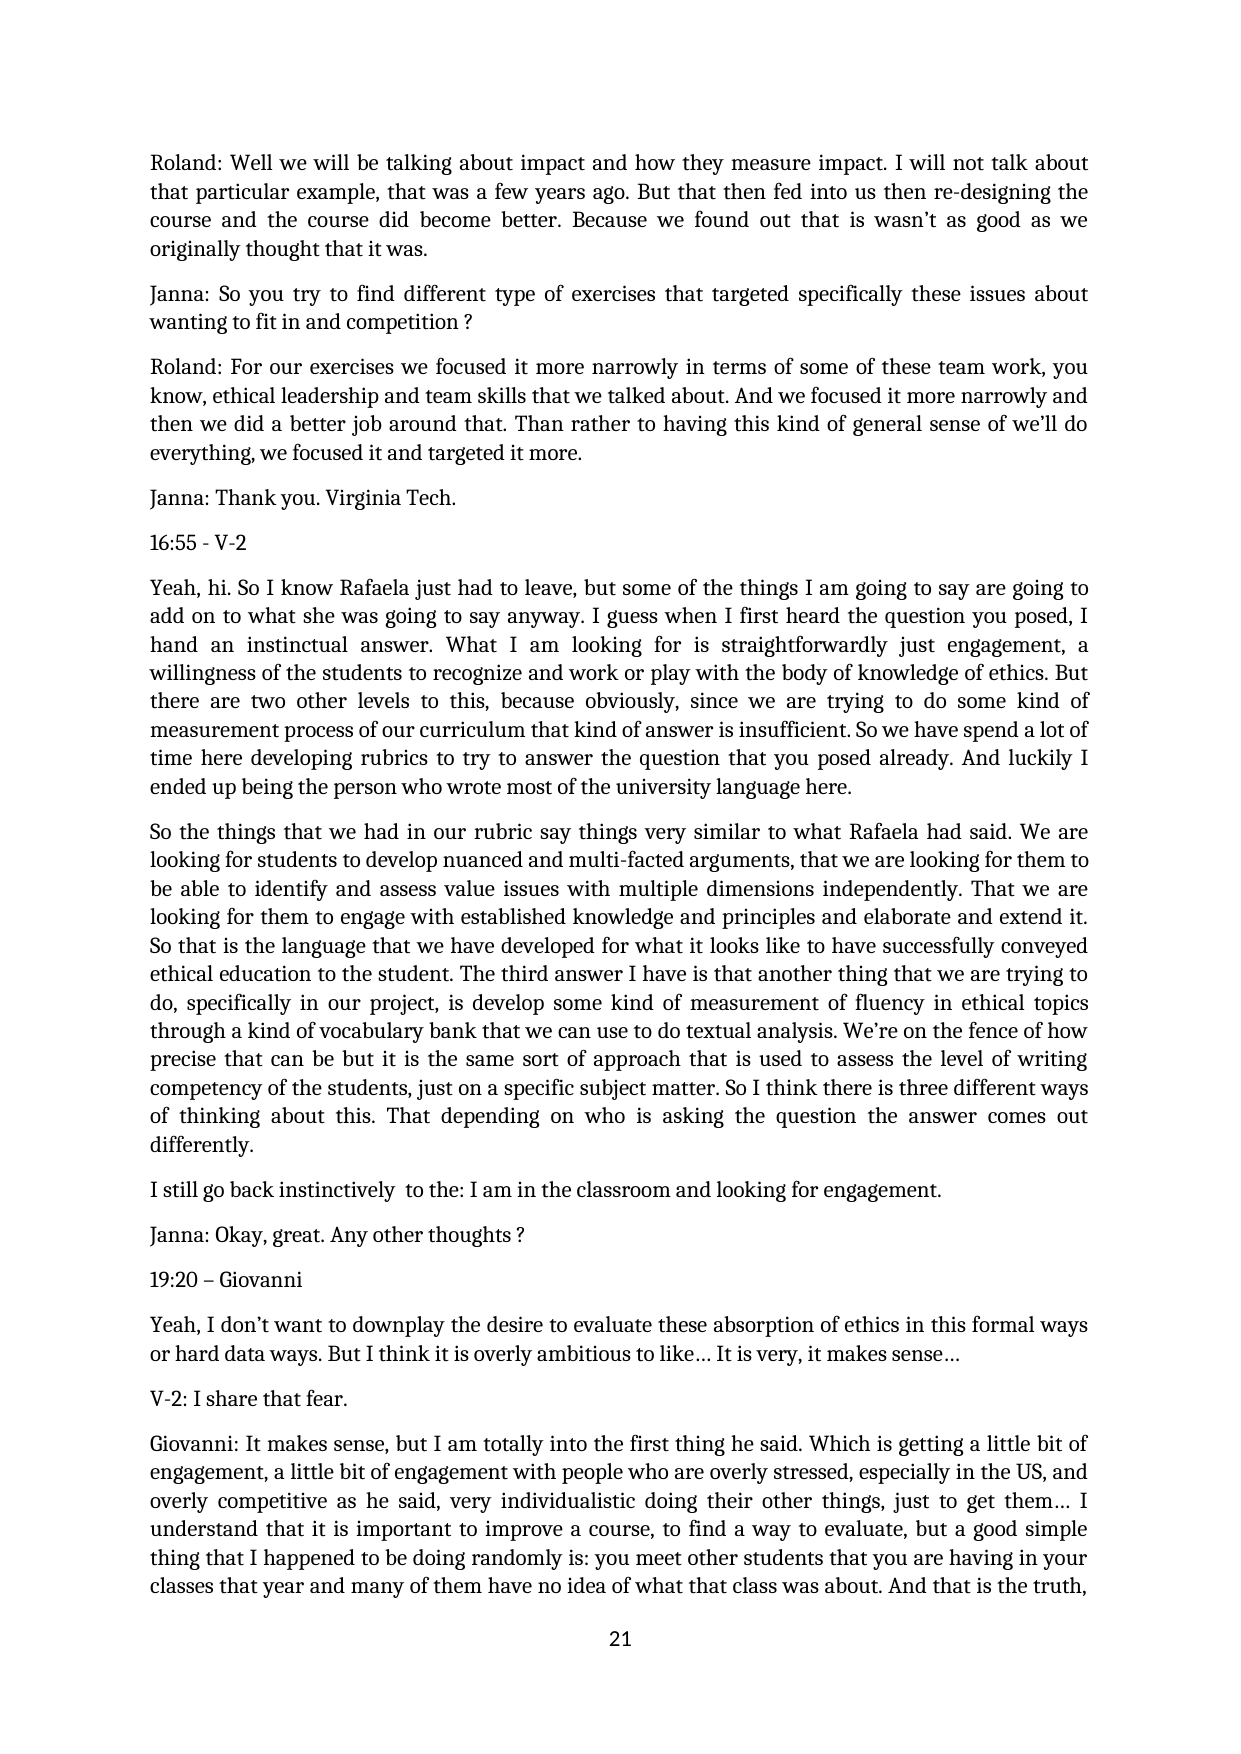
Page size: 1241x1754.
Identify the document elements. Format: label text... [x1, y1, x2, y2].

text 19:20 – Giovanni [150, 1267, 1090, 1293]
text Janna: Thank you. Virginia Tech. [150, 484, 1090, 511]
text Yeah, hi. So I know Rafaela just had to leave, but some of the things I am going to say are going to add on to what she was going to say anyway. I guess when I first heard the question you posed, I hand an instinctual answer. What I am looking for is straightforwardly just engagement, a willingness of the students to recognize and work or play with the body of knowledge of ethics. But there are two other levels to this, because obviously, since we are trying to do some kind of measurement process of our curriculum that kind of answer is insufficient. So we have spend a lot of time here developing rubrics to try to answer the question that you posed already. And luckily I ended up being the person who wrote most of the university language here. [150, 574, 1090, 800]
text V-2: I share that fear. [150, 1386, 1090, 1412]
text Yeah, I don’t want to downplay the desire to evaluate these absorption of ethics in this formal ways or hard data ways. But I think it is overly ambitious to like… It is very, it makes sense… [150, 1312, 1090, 1367]
text 16:55 - V-2 [150, 529, 1090, 556]
text Roland: For our exercises we focused it more narrowly in terms of some of these team work, you know, ethical leadership and team skills that we talked about. And we focused it more narrowly and then we did a better job around that. Than rather to having this kind of general sense of we’ll do everything, we focused it and targeted it more. [150, 354, 1090, 466]
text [150, 1431, 1090, 1599]
text So the things that we had in our rubric say things very similar to what Rafaela had said. We are looking for students to develop nuanced and multi-facted arguments, that we are looking for them to be able to identify and assess value issues with multiple dimensions independently. That we are looking for them to engage with established knowledge and principles and elaborate and extend it. So that is the language that we have developed for what it looks like to have successfully conveyed ethical education to the student. The third answer I have is that another thing that we are trying to do, specifically in our project, is develop some kind of measurement of fluency in ethical topics through a kind of vocabulary bank that we can use to do textual analysis. We’re on the fence of how precise that can be but it is the same sort of approach that is used to assess the level of writing competency of the students, just on a specific subject matter. So I think there is three different ways of thinking about this. That depending on who is asking the question the answer comes out differently. [150, 819, 1090, 1158]
text I still go back instinctively to the: I am in the classroom and looking for engagement. [150, 1177, 1090, 1203]
text Janna: Okay, great. Any other thoughts ? [150, 1222, 1090, 1248]
text Janna: So you try to find different type of exercises that targeted specifically these issues about wanting to fit in and competition ? [150, 280, 1090, 335]
text Roland: Well we will be talking about impact and how they measure impact. I will not talk about that particular example, that was a few years ago. But that then fed into us then re-designing the course and the course did become better. Because we found out that is wasn’t as good as we originally thought that it was. [150, 150, 1090, 262]
